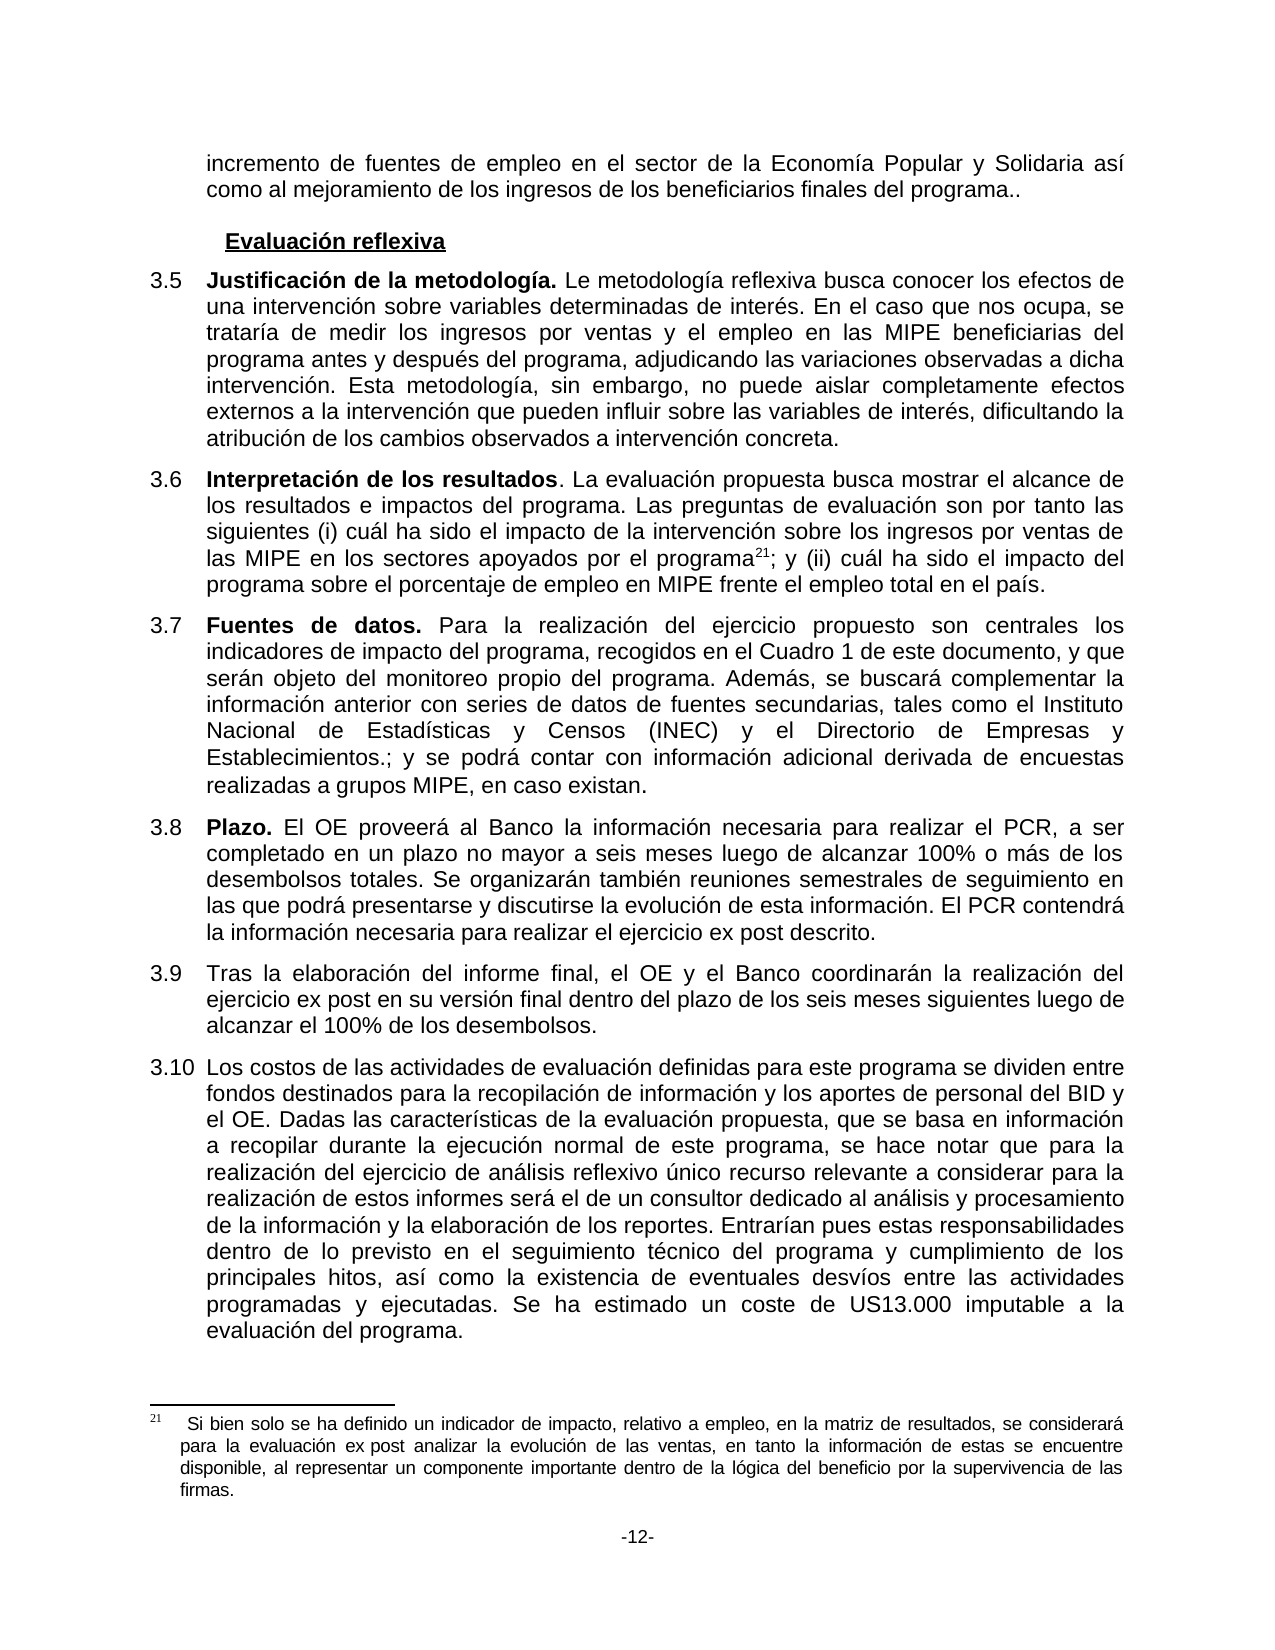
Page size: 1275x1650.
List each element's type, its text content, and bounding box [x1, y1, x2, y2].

list Tras la elaboración del informe final, el OE y el Banco coordinarán la realización del ejercicio ex post en su versión final dentro del plazo de los seis meses siguientes luego de alcanzar el 100% de los desembolsos. [150, 960, 1125, 1039]
list Los costos de las actividades de evaluación definidas para este programa se dividen entre fondos destinados para la recopilación de información y los aportes de personal del BID y el OE. Dadas las características de la evaluación propuesta, que se basa en información a recopilar durante la ejecución normal de este programa, se hace notar que para la realización del ejercicio de análisis reflexivo único recurso relevante a considerar para la realización de estos informes será el de un consultor dedicado al análisis y procesamiento de la información y la elaboración de los reportes. Entrarían pues estas responsabilidades dentro de lo previsto en el seguimiento técnico del programa y cumplimiento de los principales hitos, así como la existencia de eventuales desvíos entre las actividades programadas y ejecutadas. Se ha estimado un coste de US13.000 imputable a la evaluación del programa. [150, 1053, 1125, 1343]
list Evaluación reflexiva [225, 228, 1125, 254]
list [150, 150, 1125, 203]
list Plazo. El OE proveerá al Banco la información necesaria para realizar el PCR, a ser completado en un plazo no mayor a seis meses luego de alcanzar 100% o más de los desembolsos totales. Se organizarán también reuniones semestrales de seguimiento en las que podrá presentarse y discutirse la evolución de esta información. El PCR contendrá la información necesaria para realizar el ejercicio ex post descrito. [150, 813, 1125, 945]
list Interpretación de los resultados. La evaluación propuesta busca mostrar el alcance de los resultados e impactos del programa. Las preguntas de evaluación son por tanto las siguientes (i) cuál ha sido el impacto de la intervención sobre los ingresos por ventas de las MIPE en los sectores apoyados por el programa; y (ii) cuál ha sido el impacto del programa sobre el porcentaje de empleo en MIPE frente el empleo total en el país. [150, 466, 1125, 597]
list Justificación de la metodología. Le metodología reflexiva busca conocer los efectos de una intervención sobre variables determinadas de interés. En el caso que nos ocupa, se trataría de medir los ingresos por ventas y el empleo en las MIPE beneficiarias del programa antes y después del programa, adjudicando las variaciones observadas a dicha intervención. Esta metodología, sin embargo, no puede aislar completamente efectos externos a la intervención que pueden influir sobre las variables de interés, dificultando la atribución de los cambios observados a intervención concreta. [150, 267, 1125, 451]
list Fuentes de datos. Para la realización del ejercicio propuesto son centrales los indicadores de impacto del programa, recogidos en el Cuadro 1 de este documento, y que serán objeto del monitoreo propio del programa. Además, se buscará complementar la información anterior con series de datos de fuentes secundarias, tales como el Instituto Nacional de Estadísticas y Censos (INEC) y el Directorio de Empresas y Establecimientos.; y se podrá contar con información adicional derivada de encuestas realizadas a grupos MIPE, en caso existan. [150, 612, 1125, 799]
